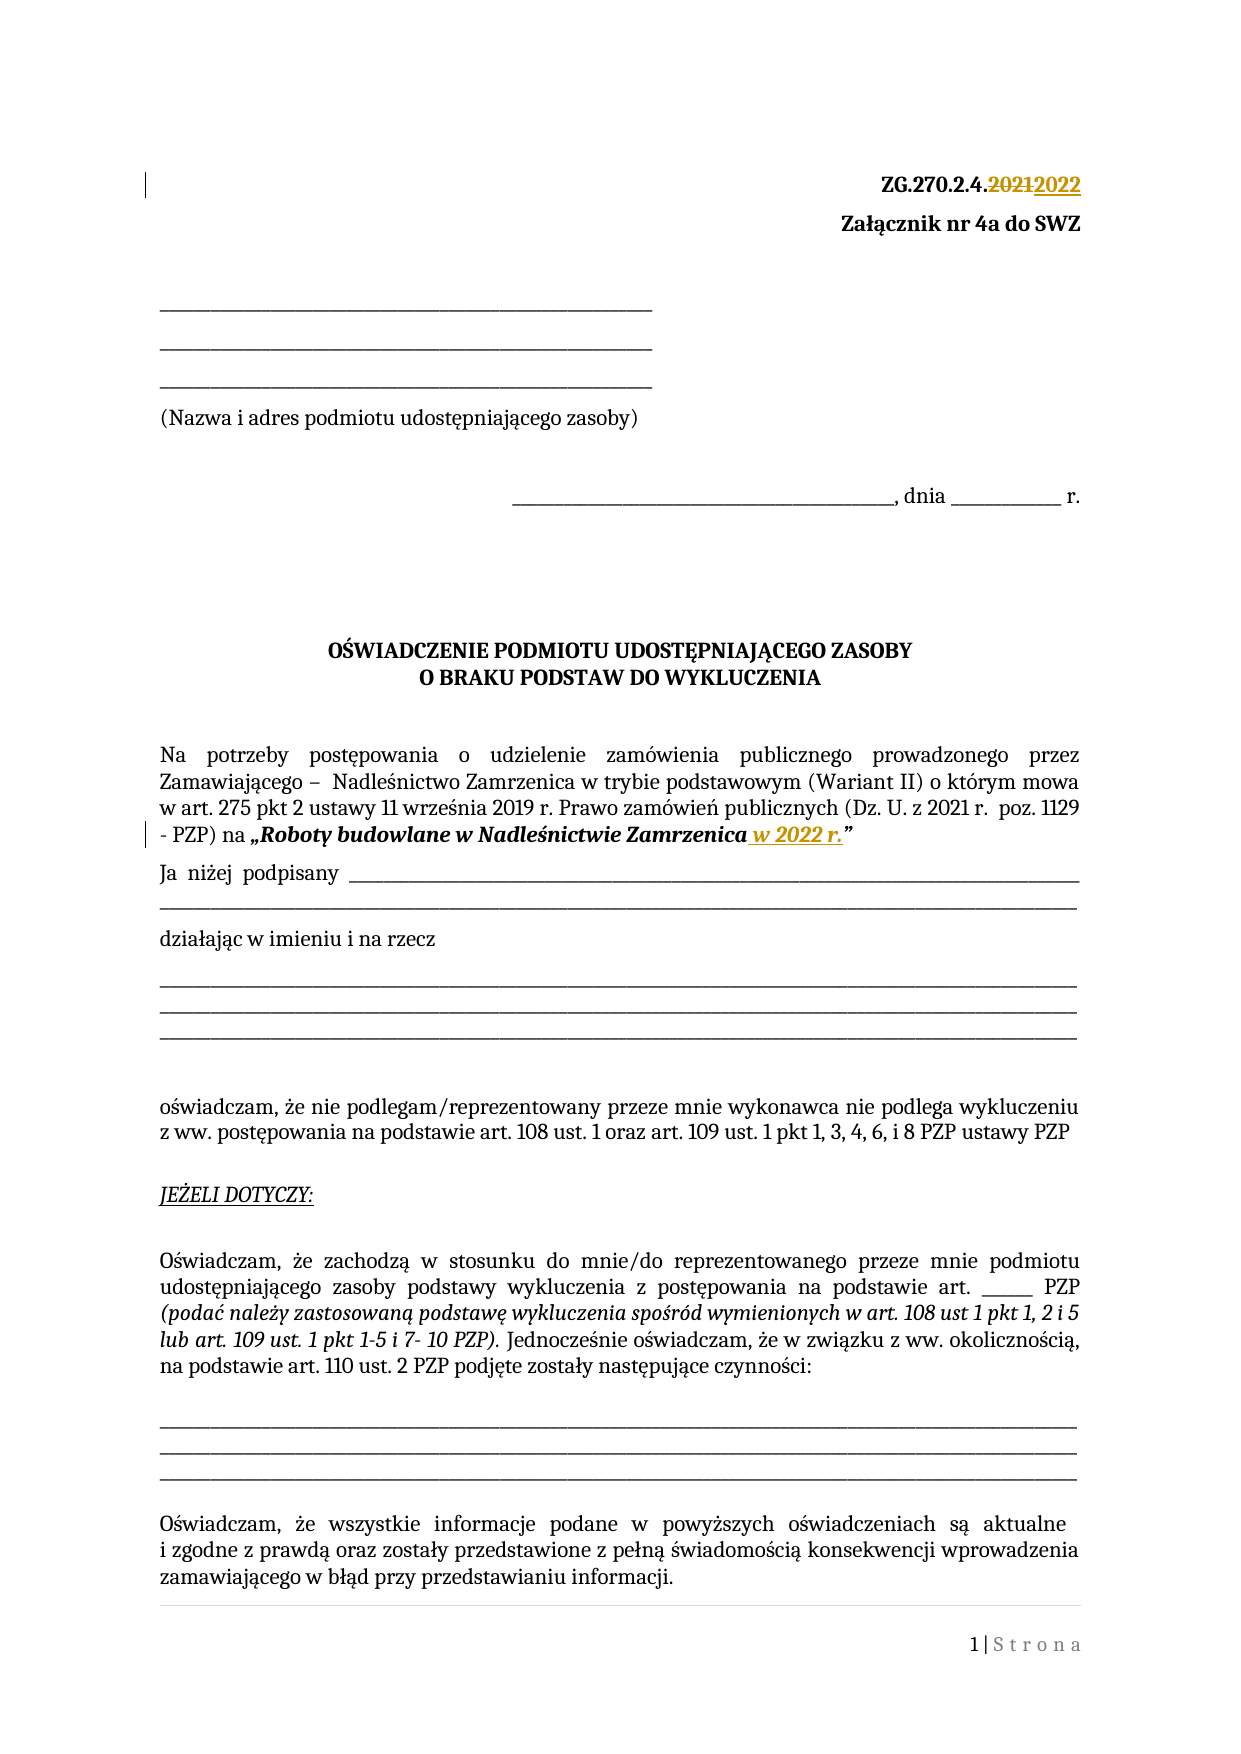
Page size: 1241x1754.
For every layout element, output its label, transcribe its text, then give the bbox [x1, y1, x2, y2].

text oświadczam, że nie podlegam/reprezentowany przeze mnie wykonawca nie podlega wykluczeniu z ww. postępowania na podstawie art. 108 ust. 1 oraz art. 109 ust. 1 pkt 1, 3, 4, 6, i 8 PZP ustawy PZP [159, 1095, 1081, 1145]
text JEŻELI DOTYCZY: [159, 1182, 1081, 1208]
text ____________________________________________________________________________________________________________________________________________________________________________________________________________________________________________________________________________________________________________________________________ [159, 964, 1081, 1043]
text __________________________________________________________ [159, 327, 1081, 354]
text __________________________________________________________ [159, 288, 1081, 315]
text __________________________________________________________ [159, 366, 1081, 393]
text działając w imieniu i na rzecz [159, 925, 1081, 952]
text Ja niżej podpisany ______________________________________________________________________________________ ____________________________________________________________________________________________________________ [159, 860, 1081, 913]
text (Nazwa i adres podmiotu udostępniającego zasoby) [159, 405, 1081, 431]
text Oświadczam, że zachodzą w stosunku do mnie/do reprezentowanego przeze mnie podmiotu udostępniającego zasoby podstawy wykluczenia z postępowania na podstawie art. ______ PZP (podać należy zastosowaną podstawę wykluczenia spośród wymienionych w art. 108 ust 1 pkt 1, 2 i 5 lub art. 109 ust. 1 pkt 1-5 i 7- 10 PZP). Jednocześnie oświadczam, że w związku z ww. okolicznością, na podstawie art. 110 ust. 2 PZP podjęte zostały następujące czynności: [159, 1247, 1081, 1379]
text _____________________________________________, dnia _____________ r. [159, 483, 1081, 509]
text Oświadczam, że wszystkie informacje podane w powyższych oświadczeniach są aktualne i zgodne z prawdą oraz zostały przedstawione z pełną świadomością konsekwencji wprowadzenia zamawiającego w błąd przy przedstawianiu informacji. [159, 1511, 1081, 1590]
text OŚWIADCZENIE PODMIOTU UDOSTĘPNIAJĄCEGO ZASOBY O BRAKU PODSTAW DO WYKLUCZENIA [159, 638, 1081, 691]
text Na potrzeby postępowania o udzielenie zamówienia publicznego prowadzonego przez Zamawiającego – Nadleśnictwo Zamrzenica w trybie podstawowym (Wariant II) o którym mowa w art. 275 pkt 2 ustawy 11 września 2019 r. Prawo zamówień publicznych (Dz. U. z 2021 r. poz. 1129 - PZP) na „Roboty budowlane w Nadleśnictwie Zamrzenica” [159, 742, 1081, 848]
text ZG.270.2.4. [159, 172, 1081, 198]
text ____________________________________________________________________________________________________________________________________________________________________________________________________________________________________________________________________________________________________________________________________ [159, 1406, 1081, 1484]
text Załącznik nr 4a do SWZ [159, 211, 1081, 237]
